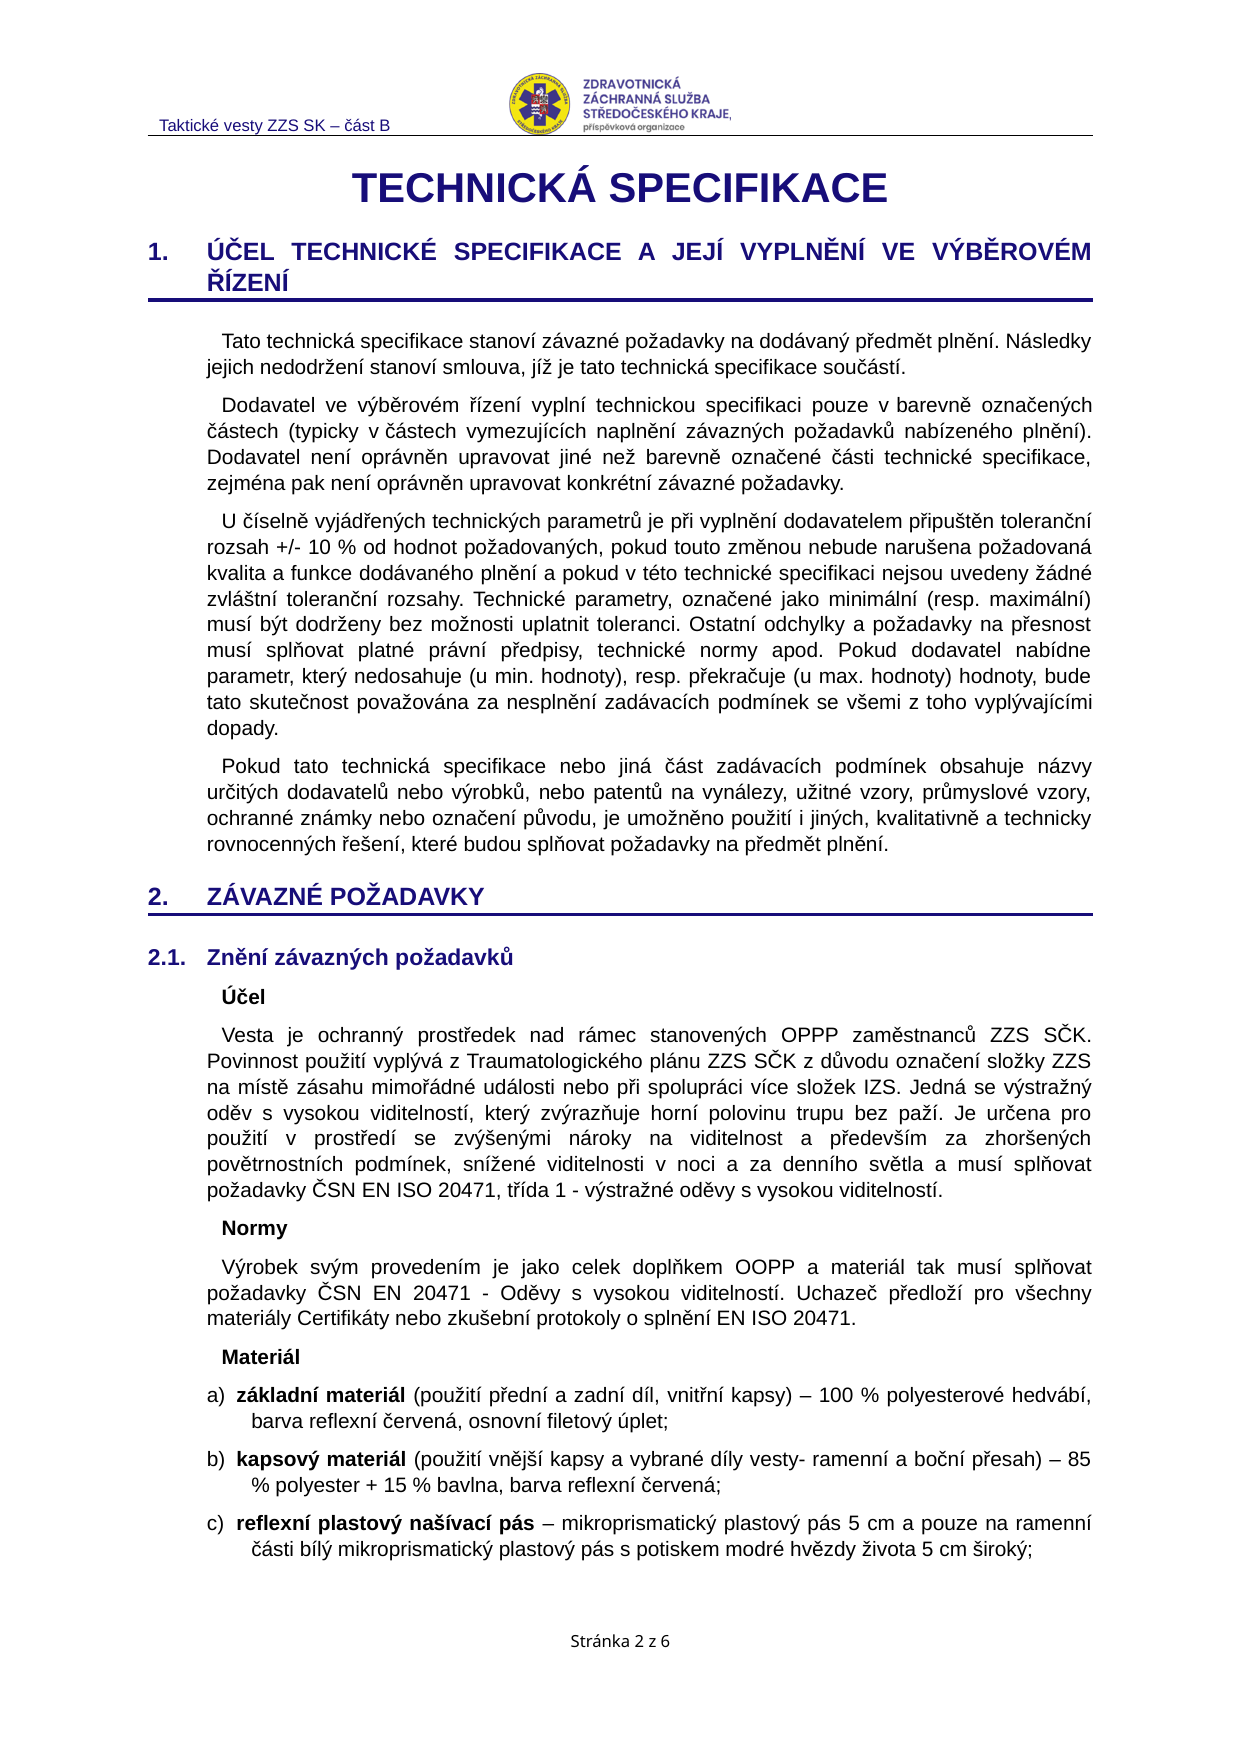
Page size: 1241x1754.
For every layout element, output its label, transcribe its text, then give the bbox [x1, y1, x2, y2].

text základní materiál (použití přední a zadní díl, vnitřní kapsy) – 100 % polyesterové hedvábí, barva reflexní červená, osnovní filetový úplet; [207, 1383, 1093, 1433]
text Závazné požadavky [148, 882, 1093, 913]
text Účel [207, 984, 1093, 1008]
text Účel Technické specifikace a její vyplnění ve výběrovém řízení [148, 237, 1093, 298]
text kapsový materiál (použití vnější kapsy a vybrané díly vesty- ramenní a boční přesah) – 85 % polyester + 15 % bavlna, barva reflexní červená; [207, 1447, 1093, 1497]
text Dodavatel ve výběrovém řízení vyplní technickou specifikaci pouze v barevně označených částech (typicky v částech vymezujících naplnění závazných požadavků nabízeného plnění). Dodavatel není oprávněn upravovat jiné než barevně označené části technické specifikace, zejména pak není oprávněn upravovat konkrétní závazné požadavky. [207, 393, 1093, 494]
text Pokud tato technická specifikace nebo jiná část zadávacích podmínek obsahuje názvy určitých dodavatelů nebo výrobků, nebo patentů na vynálezy, užitné vzory, průmyslové vzory, ochranné známky nebo označení původu, je umožněno použití i jiných, kvalitativně a technicky rovnocenných řešení, které budou splňovat požadavky na předmět plnění. [207, 754, 1093, 855]
text Tato technická specifikace stanoví závazné požadavky na dodávaný předmět plnění. Následky jejich nedodržení stanoví smlouva, jíž je tato technická specifikace součástí. [207, 329, 1093, 379]
text U číselně vyjádřených technických parametrů je při vyplnění dodavatelem připuštěn toleranční rozsah +/- 10 % od hodnot požadovaných, pokud touto změnou nebude narušena požadovaná kvalita a funkce dodávaného plnění a pokud v této technické specifikaci nejsou uvedeny žádné zvláštní toleranční rozsahy. Technické parametry, označené jako minimální (resp. maximální) musí být dodrženy bez možnosti uplatnit toleranci. Ostatní odchylky a požadavky na přesnost musí splňovat platné právní předpisy, technické normy apod. Pokud dodavatel nabídne parametr, který nedosahuje (u min. hodnoty), resp. překračuje (u max. hodnoty) hodnoty, bude tato skutečnost považována za nesplnění zadávacích podmínek se všemi z toho vyplývajícími dopady. [207, 509, 1093, 739]
text Výrobek svým provedením je jako celek doplňkem OOPP a materiál tak musí splňovat požadavky ČSN EN 20471 - Oděvy s vysokou viditelností. Uchazeč předloží pro všechny materiály Certifikáty nebo zkušební protokoly o splnění EN ISO 20471. [207, 1254, 1093, 1330]
text reflexní plastový našívací pás – mikroprismatický plastový pás 5 cm a pouze na ramenní části bílý mikroprismatický plastový pás s potiskem modré hvězdy života 5 cm široký; [207, 1511, 1093, 1561]
text Technická specifikace [148, 164, 1093, 212]
text Materiál [207, 1344, 1093, 1368]
text Normy [207, 1216, 1093, 1240]
text Znění závazných požadavků [148, 943, 1093, 970]
picture [509, 73, 731, 135]
text Vesta je ochranný prostředek nad rámec stanovených OPPP zaměstnanců ZZS SČK. Povinnost použití vyplývá z Traumatologického plánu ZZS SČK z důvodu označení složky ZZS na místě zásahu mimořádné události nebo při spolupráci více složek IZS. Jedná se výstražný oděv s vysokou viditelností, který zvýrazňuje horní polovinu trupu bez paží. Je určena pro použití v prostředí se zvýšenými nároky na viditelnost a především za zhoršených povětrnostních podmínek, snížené viditelnosti v noci a za denního světla a musí splňovat požadavky ČSN EN ISO 20471, třída 1 - výstražné oděvy s vysokou viditelností. [207, 1023, 1093, 1202]
